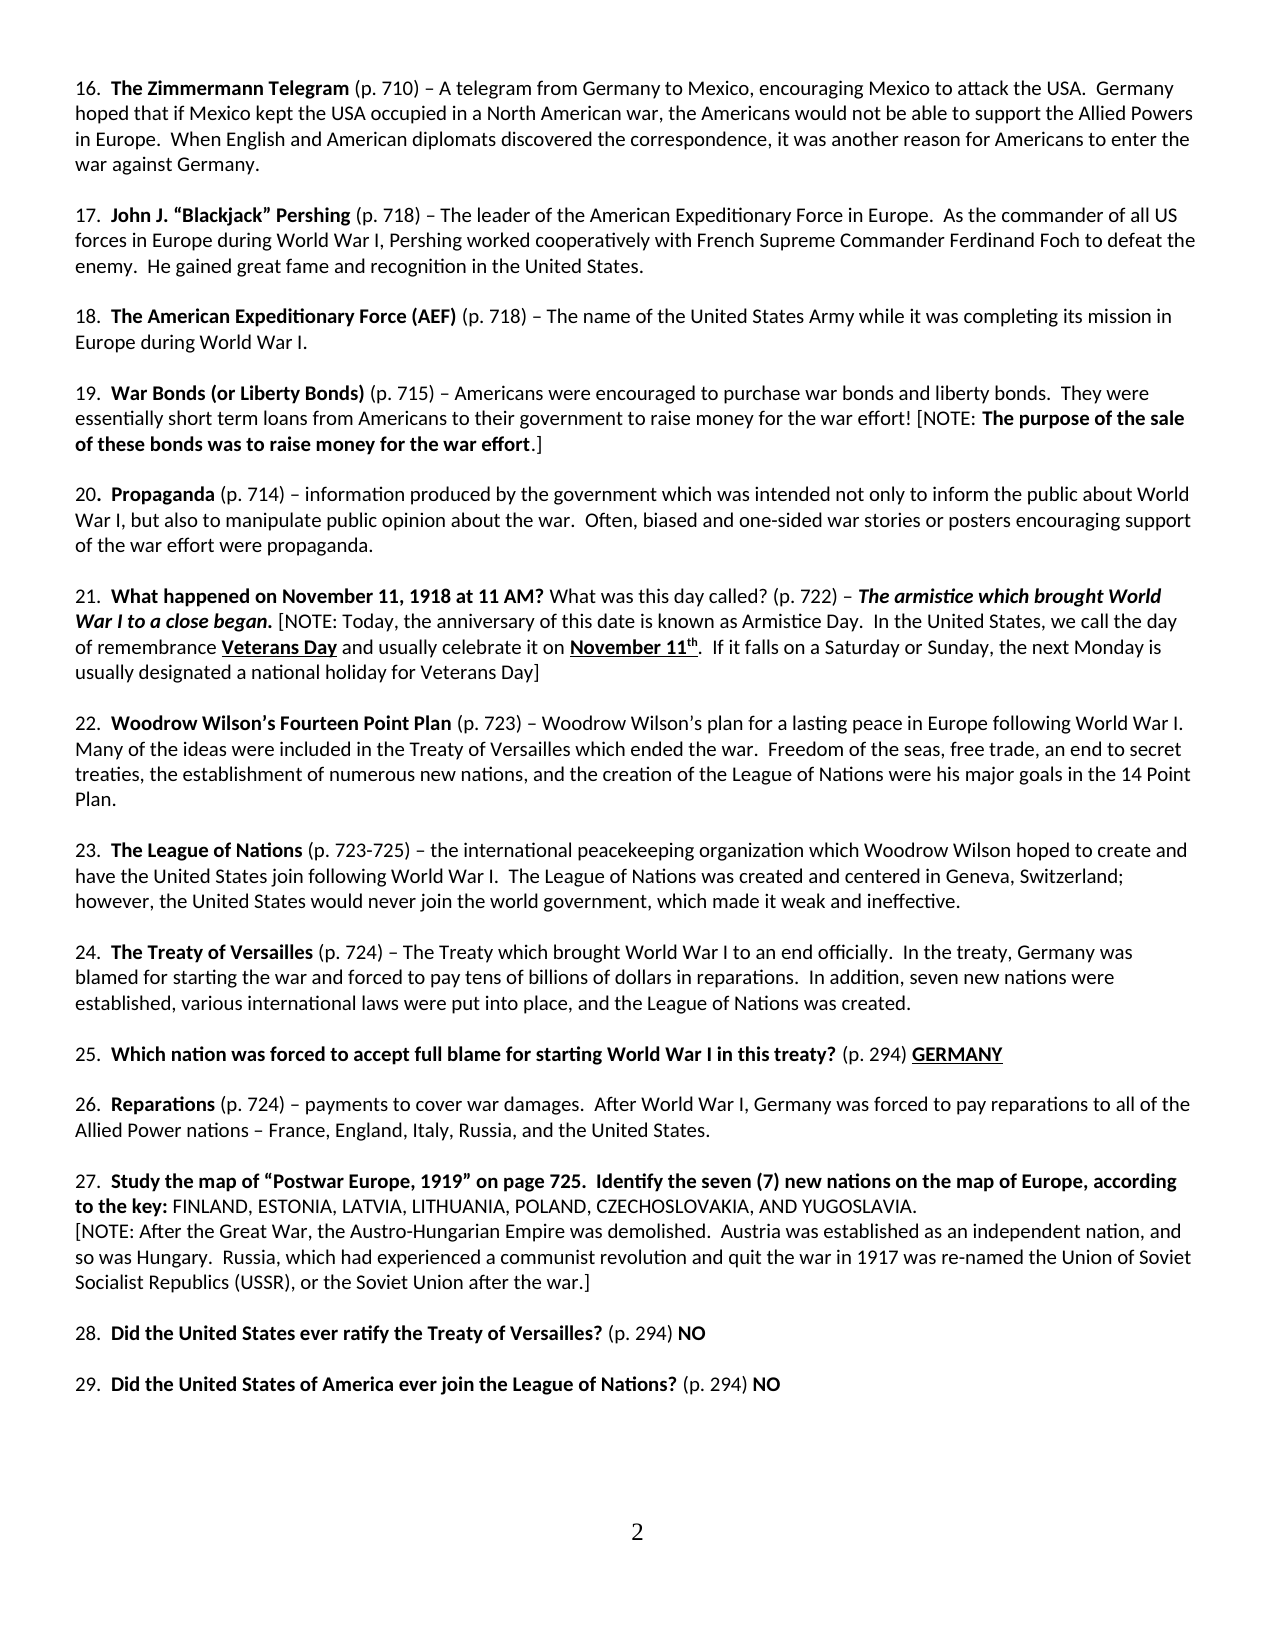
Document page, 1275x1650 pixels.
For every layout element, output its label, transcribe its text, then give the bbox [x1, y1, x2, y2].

text 24. The Treaty of Versailles (p. 724) – The Treaty which brought World War I to an end officially. In the treaty, Germany was blamed for starting the war and forced to pay tens of billions of dollars in reparations. In addition, seven new nations were established, various international laws were put into place, and the League of Nations was created. [75, 939, 1200, 1015]
text 20. Propaganda (p. 714) – information produced by the government which was intended not only to inform the public about World War I, but also to manipulate public opinion about the war. Often, biased and one-sided war stories or posters encouraging support of the war effort were propaganda. [75, 482, 1200, 558]
text 27. Study the map of “Postwar Europe, 1919” on page 725. Identify the seven (7) new nations on the map of Europe, according to the key: FINLAND, ESTONIA, LATVIA, LITHUANIA, POLAND, CZECHOSLOVAKIA, AND YUGOSLAVIA. [75, 1168, 1200, 1219]
text 26. Reparations (p. 724) – payments to cover war damages. After World War I, Germany was forced to pay reparations to all of the Allied Power nations – France, England, Italy, Russia, and the United States. [75, 1092, 1200, 1142]
text [NOTE: After the Great War, the Austro-Hungarian Empire was demolished. Austria was established as an independent nation, and so was Hungary. Russia, which had experienced a communist revolution and quit the war in 1917 was re-named the Union of Soviet Socialist Republics (USSR), or the Soviet Union after the war.] [75, 1219, 1200, 1295]
text 17. John J. “Blackjack” Pershing (p. 718) – The leader of the American Expeditionary Force in Europe. As the commander of all US forces in Europe during World War I, Pershing worked cooperatively with French Supreme Commander Ferdinand Foch to defeat the enemy. He gained great fame and recognition in the United States. [75, 202, 1200, 278]
text 16. The Zimmermann Telegram (p. 710) – A telegram from Germany to Mexico, encouraging Mexico to attack the USA. Germany hoped that if Mexico kept the USA occupied in a North American war, the Americans would not be able to support the Allied Powers in Europe. When English and American diplomats discovered the correspondence, it was another reason for Americans to enter the war against Germany. [75, 75, 1200, 177]
text 23. The League of Nations (p. 723-725) – the international peacekeeping organization which Woodrow Wilson hoped to create and have the United States join following World War I. The League of Nations was created and centered in Geneva, Switzerland; however, the United States would never join the world government, which made it weak and ineffective. [75, 837, 1200, 914]
text 25. Which nation was forced to accept full blame for starting World War I in this treaty? (p. 294) GERMANY [75, 1041, 1200, 1066]
text 22. Woodrow Wilson’s Fourteen Point Plan (p. 723) – Woodrow Wilson’s plan for a lasting peace in Europe following World War I. Many of the ideas were included in the Treaty of Versailles which ended the war. Freedom of the seas, free trade, an end to secret treaties, the establishment of numerous new nations, and the creation of the League of Nations were his major goals in the 14 Point Plan. [75, 710, 1200, 812]
text 19. War Bonds (or Liberty Bonds) (p. 715) – Americans were encouraged to purchase war bonds and liberty bonds. They were essentially short term loans from Americans to their government to raise money for the war effort! [NOTE: The purpose of the sale of these bonds was to raise money for the war effort.] [75, 380, 1200, 456]
text 21. What happened on November 11, 1918 at 11 AM? What was this day called? (p. 722) – The armistice which brought World War I to a close began. [NOTE: Today, the anniversary of this date is known as Armistice Day. In the United States, we call the day of remembrance Veterans Day and usually celebrate it on November 11th. If it falls on a Saturday or Sunday, the next Monday is usually designated a national holiday for Veterans Day] [75, 583, 1200, 685]
text 28. Did the United States ever ratify the Treaty of Versailles? (p. 294) NO [75, 1320, 1200, 1346]
text 18. The American Expeditionary Force (AEF) (p. 718) – The name of the United States Army while it was completing its mission in Europe during World War I. [75, 304, 1200, 354]
text 29. Did the United States of America ever join the League of Nations? (p. 294) NO [75, 1371, 1200, 1397]
